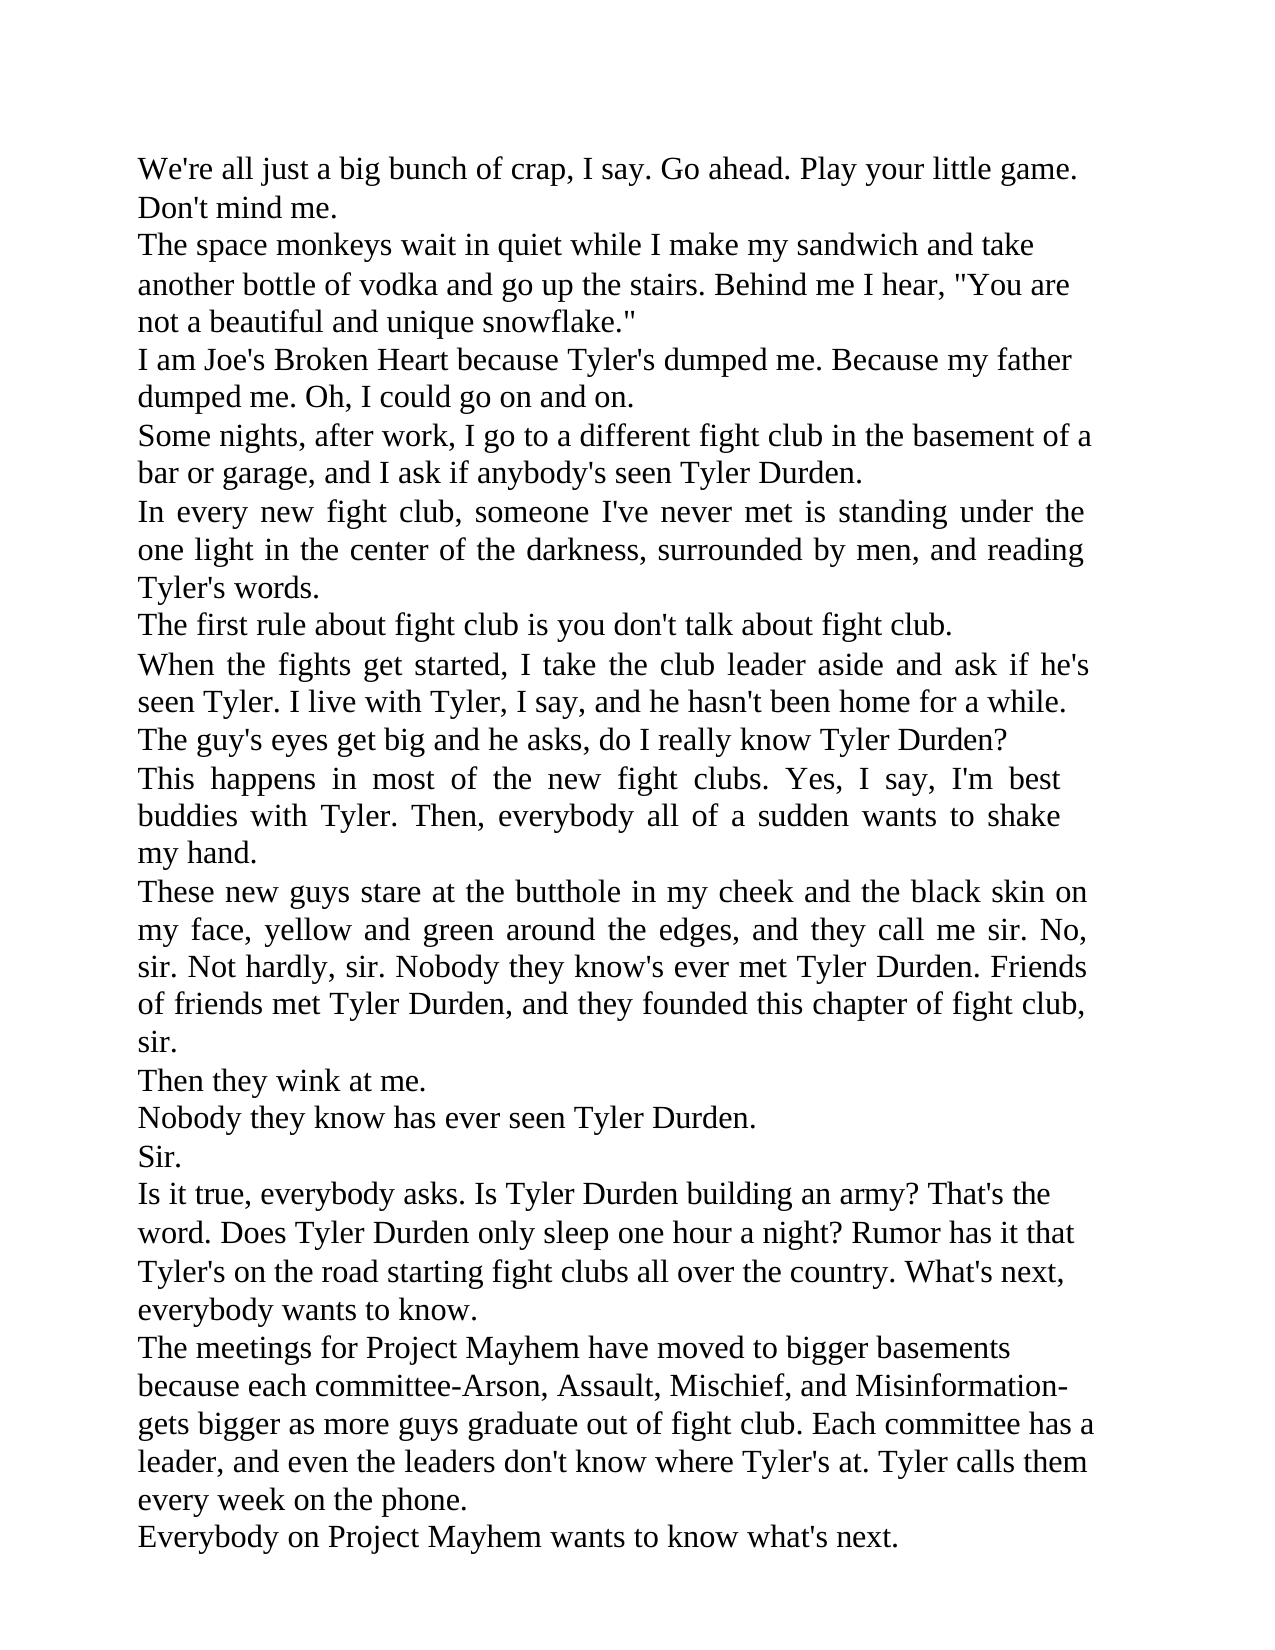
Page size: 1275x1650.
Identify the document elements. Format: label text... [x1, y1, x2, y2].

text The guy's eyes get big and he asks, do I really know Tyler Durden? [137, 721, 1119, 758]
text When the fights get started, I take the club leader aside and ask if he's seen Tyler. I live with Tyler, I say, and he hasn't been home for a while. [137, 645, 1089, 719]
text This happens in most of the new fight clubs. Yes, I say, I'm best buddies with Tyler. Then, everybody all of a sudden wants to shake my hand. [137, 759, 1061, 871]
text The first rule about fight club is you don't talk about fight club. [137, 606, 1119, 643]
text We're all just a big bunch of crap, I say. Go ahead. Play your little game. Don't mind me. [137, 149, 1119, 225]
text another bottle of vodka and go up the stairs. Behind me I hear, "You are not a beautiful and unique snowflake." [137, 265, 1095, 339]
text Nobody they know has ever seen Tyler Durden. Sir. [137, 1098, 781, 1174]
text In every new fight club, someone I've never met is standing under the one light in the center of the darkness, surrounded by men, and reading Tyler's words. [137, 492, 1085, 605]
text Is it true, everybody asks. Is Tyler Durden building an army? That's the [137, 1176, 1119, 1212]
text I am Joe's Broken Heart because Tyler's dumped me. Because my father dumped me. Oh, I could go on and on. [137, 341, 1119, 415]
text The meetings for Project Mayhem have moved to bigger basements because each committee-Arson, Assault, Mischief, and Misinformation- gets bigger as more guys graduate out of fight club. Each committee has a leader, and even the leaders don't know where Tyler's at. Tyler calls them every week on the phone. [137, 1328, 1095, 1518]
text Some nights, after work, I go to a different fight club in the basement of a bar or garage, and I ask if anybody's seen Tyler Durden. [137, 416, 1119, 491]
text Everybody on Project Mayhem wants to know what's next. [137, 1519, 1119, 1555]
text The space monkeys wait in quiet while I make my sandwich and take [137, 227, 1119, 263]
text word. Does Tyler Durden only sleep one hour a night? Rumor has it that Tyler's on the road starting fight clubs all over the country. What's next, everybody wants to know. [137, 1214, 1119, 1327]
text Then they wink at me. [137, 1061, 1119, 1098]
text These new guys stare at the butthole in my cheek and the black skin on my face, yellow and green around the edges, and they call me sir. No, sir. Not hardly, sir. Nobody they know's ever met Tyler Durden. Friends of friends met Tyler Durden, and they founded this chapter of fight club, sir. [137, 872, 1088, 1059]
